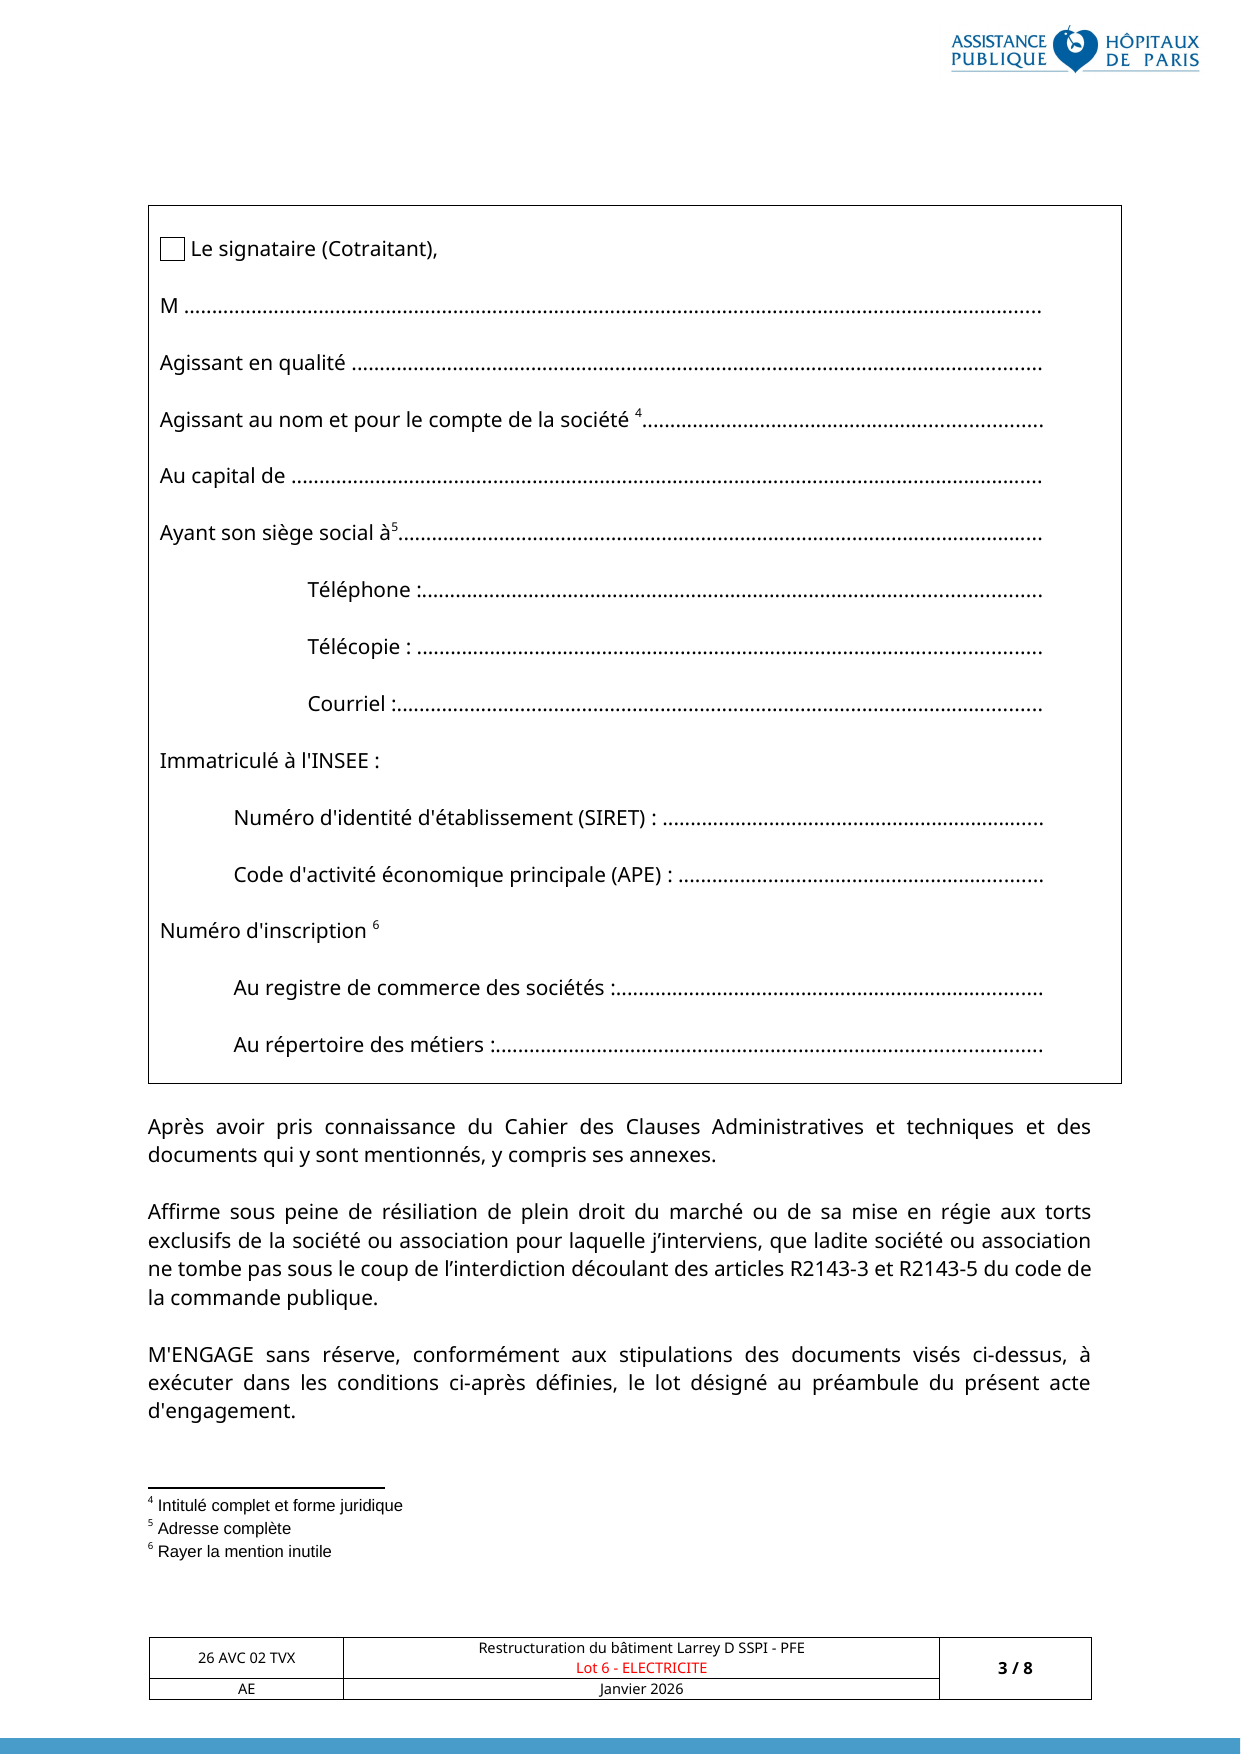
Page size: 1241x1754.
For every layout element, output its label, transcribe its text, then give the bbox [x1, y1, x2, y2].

text Affirme sous peine de résiliation de plein droit du marché ou de sa mise en régie aux torts exclusifs de la société ou association pour laquelle j’interviens, que ladite société ou association ne tombe pas sous le coup de l’interdiction découlant des articles R2143-3 et R2143-5 du code de la commande publique. [148, 1197, 1092, 1311]
picture [940, 25, 1212, 80]
text M'ENGAGE sans réserve, conformément aux stipulations des documents visés ci-dessus, à exécuter dans les conditions ci-après définies, le lot désigné au préambule du présent acte d'engagement. [148, 1340, 1092, 1425]
text Après avoir pris connaissance du Cahier des Clauses Administratives et techniques et des documents qui y sont mentionnés, y compris ses annexes. [148, 1112, 1092, 1169]
table_header Le signataire (Cotraitant), M Agissant en qualité Agissant au nom et pour le compte de la société Au capital de Ayant son siège social à Téléphone : Télécopie : Courriel : Immatriculé à l'INSEE : Numéro d'identité d'établissement (SIRET) : Code d'activité économique principale (APE) : Numéro d'inscription Au registre de commerce des sociétés : Au répertoire des métiers : [149, 206, 1121, 1083]
